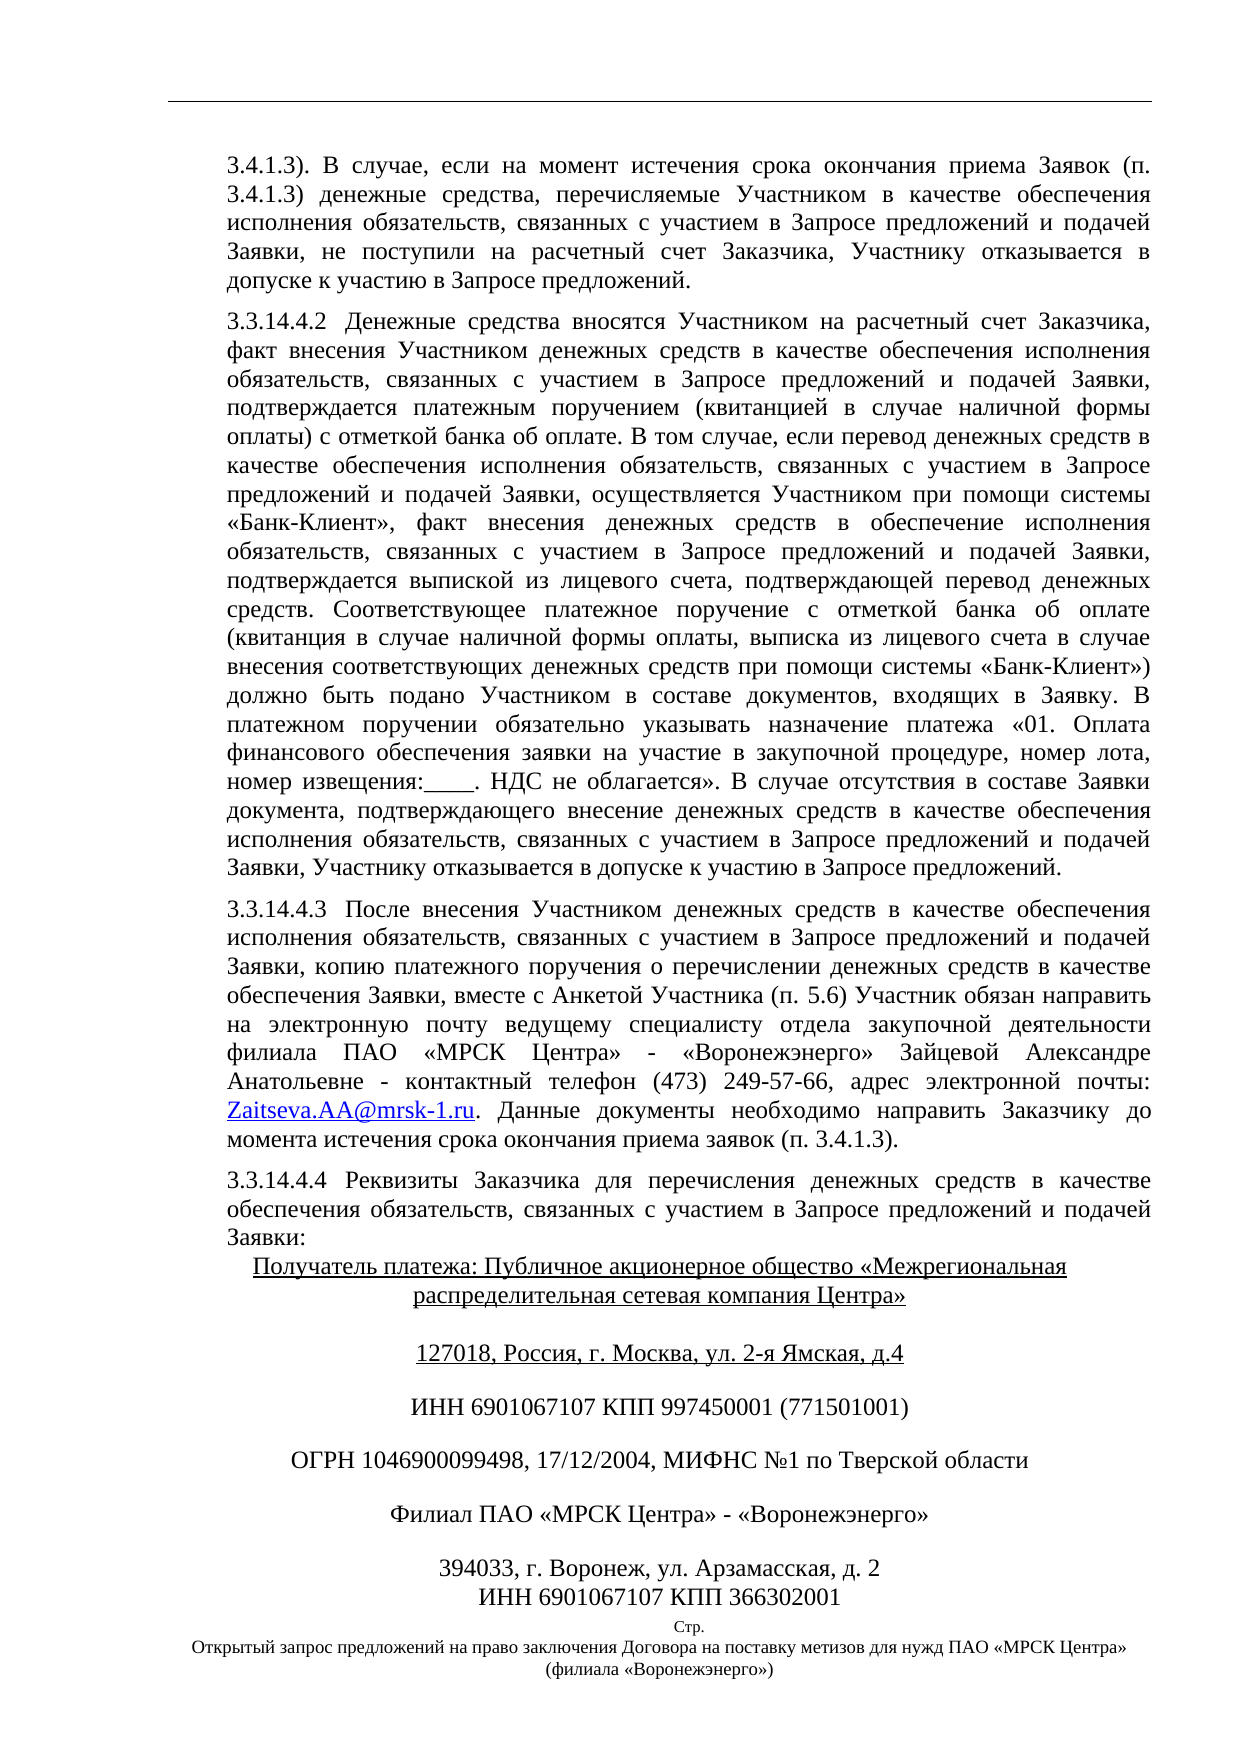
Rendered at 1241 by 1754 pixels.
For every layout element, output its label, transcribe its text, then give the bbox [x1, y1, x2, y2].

list ОГРН 1046900099498, 17/12/2004, МИФНС №1 по Тверской области [168, 1445, 1152, 1474]
list После внесения Участником денежных средств в качестве обеспечения исполнения обязательств, связанных с участием в Запросе предложений и подачей Заявки, копию платежного поручения о перечислении денежных средств в качестве обеспечения Заявки, вместе с Анкетой Участника (п. 5.6) Участник обязан направить на электронную почту ведущему специалисту отдела закупочной деятельности филиала ПАО «МРСК Центра» - «Воронежэнерго» Зайцевой Александре Анатольевне - контактный телефон (473) 249-57-66, адрес электронной почты: Zaitseva.AA@mrsk-1.ru. Данные документы необходимо направить Заказчику до момента истечения срока окончания приема заявок (п. 3.4.1.3). [227, 894, 1152, 1152]
list Филиал ПАО «МРСК Центра» - «Воронежэнерго» [168, 1499, 1152, 1528]
list ИНН 6901067107 КПП 366302001 [168, 1582, 1152, 1610]
list ИНН 6901067107 КПП 997450001 (771501001) [168, 1392, 1152, 1420]
list 394033, г. Воронеж, ул. Арзамасская, д. 2 [168, 1553, 1152, 1582]
list 127018, Россия, г. Москва, ул. 2-я Ямская, д.4 [168, 1338, 1152, 1367]
list Реквизиты Заказчика для перечисления денежных средств в качестве обеспечения обязательств, связанных с участием в Запросе предложений и подачей Заявки: [227, 1165, 1152, 1251]
list Денежные средства вносятся Участником на расчетный счет Заказчика, факт внесения Участником денежных средств в качестве обеспечения исполнения обязательств, связанных с участием в Запросе предложений и подачей Заявки, подтверждается платежным поручением (квитанцией в случае наличной формы оплаты) с отметкой банка об оплате. В том случае, если перевод денежных средств в качестве обеспечения исполнения обязательств, связанных с участием в Запросе предложений и подачей Заявки, осуществляется Участником при помощи системы «Банк-Клиент», факт внесения денежных средств в обеспечение исполнения обязательств, связанных с участием в Запросе предложений и подачей Заявки, подтверждается выпиской из лицевого счета, подтверждающей перевод денежных средств. Соответствующее платежное поручение с отметкой банка об оплате (квитанция в случае наличной формы оплаты, выписка из лицевого счета в случае внесения соответствующих денежных средств при помощи системы «Банк-Клиент») должно быть подано Участником в составе документов, входящих в Заявку. В платежном поручении обязательно указывать назначение платежа «01. Оплата финансового обеспечения заявки на участие в закупочной процедуре, номер лота, номер извещения:____. НДС не облагается». В случае отсутствия в составе Заявки документа, подтверждающего внесение денежных средств в качестве обеспечения исполнения обязательств, связанных с участием в Запросе предложений и подачей Заявки, Участнику отказывается в допуске к участию в Запросе предложений. [227, 306, 1152, 881]
list Получатель платежа: Публичное акционерное общество «Межрегиональная распределительная сетевая компания Центра» [168, 1251, 1152, 1309]
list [227, 150, 1152, 294]
